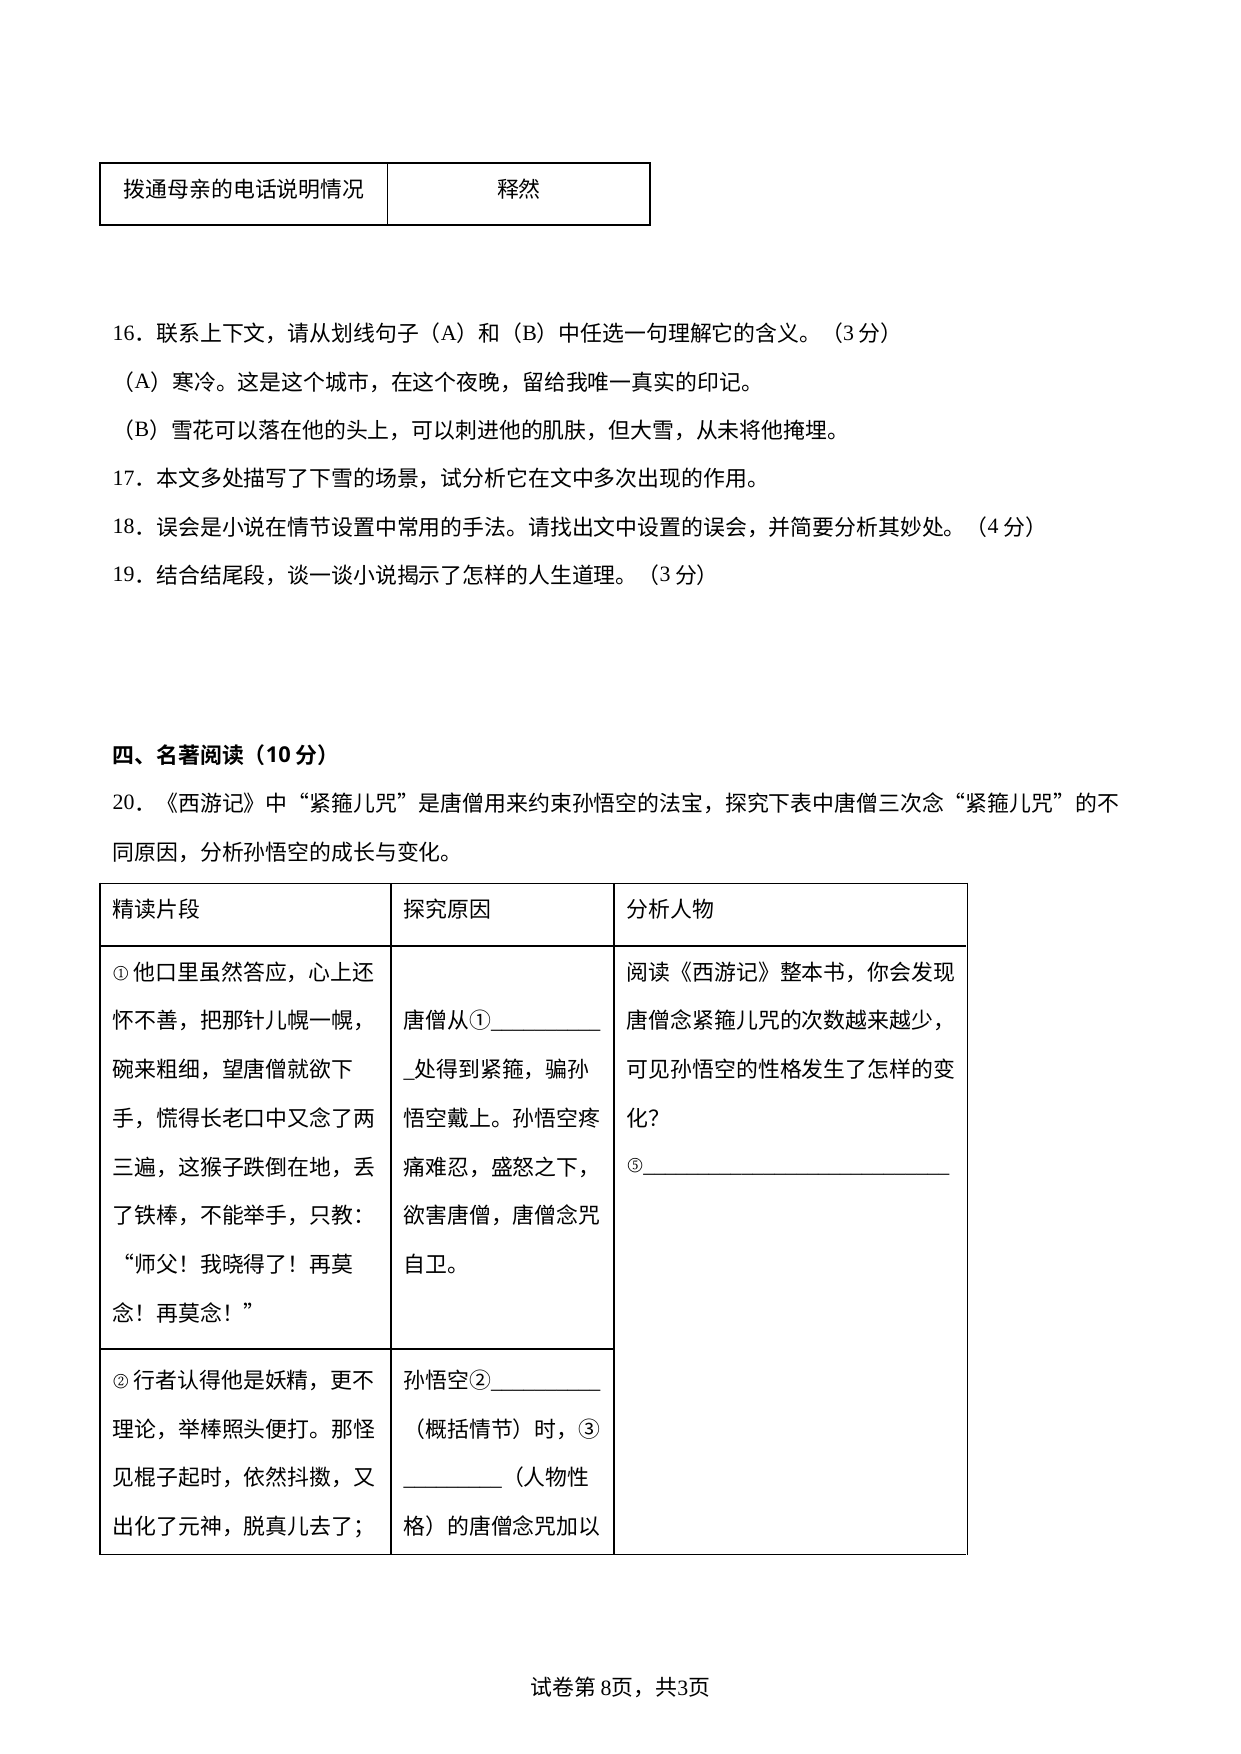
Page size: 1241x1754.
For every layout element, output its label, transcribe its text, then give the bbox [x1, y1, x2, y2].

table_header 精读片段 [101, 884, 390, 945]
text （B）雪花可以落在他的头上，可以刺进他的肌肤，但大雪，从未将他掩埋。 [112, 413, 1128, 445]
text 20．《西游记》中“紧箍儿咒”是唐僧用来约束孙悟空的法宝，探究下表中唐僧三次念“紧箍儿咒”的不同原因，分析孙悟空的成长与变化。 [112, 786, 1128, 867]
text 19．结合结尾段，谈一谈小说揭示了怎样的人生道理。（3分） [112, 558, 1128, 590]
table_cell 释然 [388, 164, 649, 224]
table_header 探究原因 [392, 884, 613, 945]
table_cell 阅读《西游记》整本书，你会发现唐僧念紧箍儿咒的次数越来越少，可见孙悟空的性格发生了怎样的变化？ ⑤____________________________ [615, 945, 967, 1554]
table_cell ①他口里虽然答应，心上还怀不善，把那针儿幌一幌，碗来粗细，望唐僧就欲下手，慌得长老口中又念了两三遍，这猴子跌倒在地，丢了铁棒，不能举手，只教：“师父！我晓得了！再莫念！再莫念！” [101, 947, 390, 1348]
table_cell 唐僧从①___________处得到紧箍，骗孙悟空戴上。孙悟空疼痛难忍，盛怒之下，欲害唐僧，唐僧念咒自卫。 [392, 947, 613, 1348]
table_header 分析人物 [615, 884, 967, 945]
table_cell 拨通母亲的电话说明情况 [101, 164, 387, 224]
text （A）寒冷。这是这个城市，在这个夜晚，留给我唯一真实的印记。 [112, 364, 1128, 397]
text 18．误会是小说在情节设置中常用的手法。请找出文中设置的误会，并简要分析其妙处。（4分） [112, 509, 1128, 542]
text 四、名著阅读（10分） [112, 737, 1128, 770]
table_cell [392, 1350, 613, 1554]
text 16．联系上下文，请从划线句子（A）和（B）中任选一句理解它的含义。（3分） [112, 316, 1128, 348]
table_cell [101, 1350, 390, 1554]
text 17．本文多处描写了下雪的场景，试分析它在文中多次出现的作用。 [112, 461, 1128, 493]
